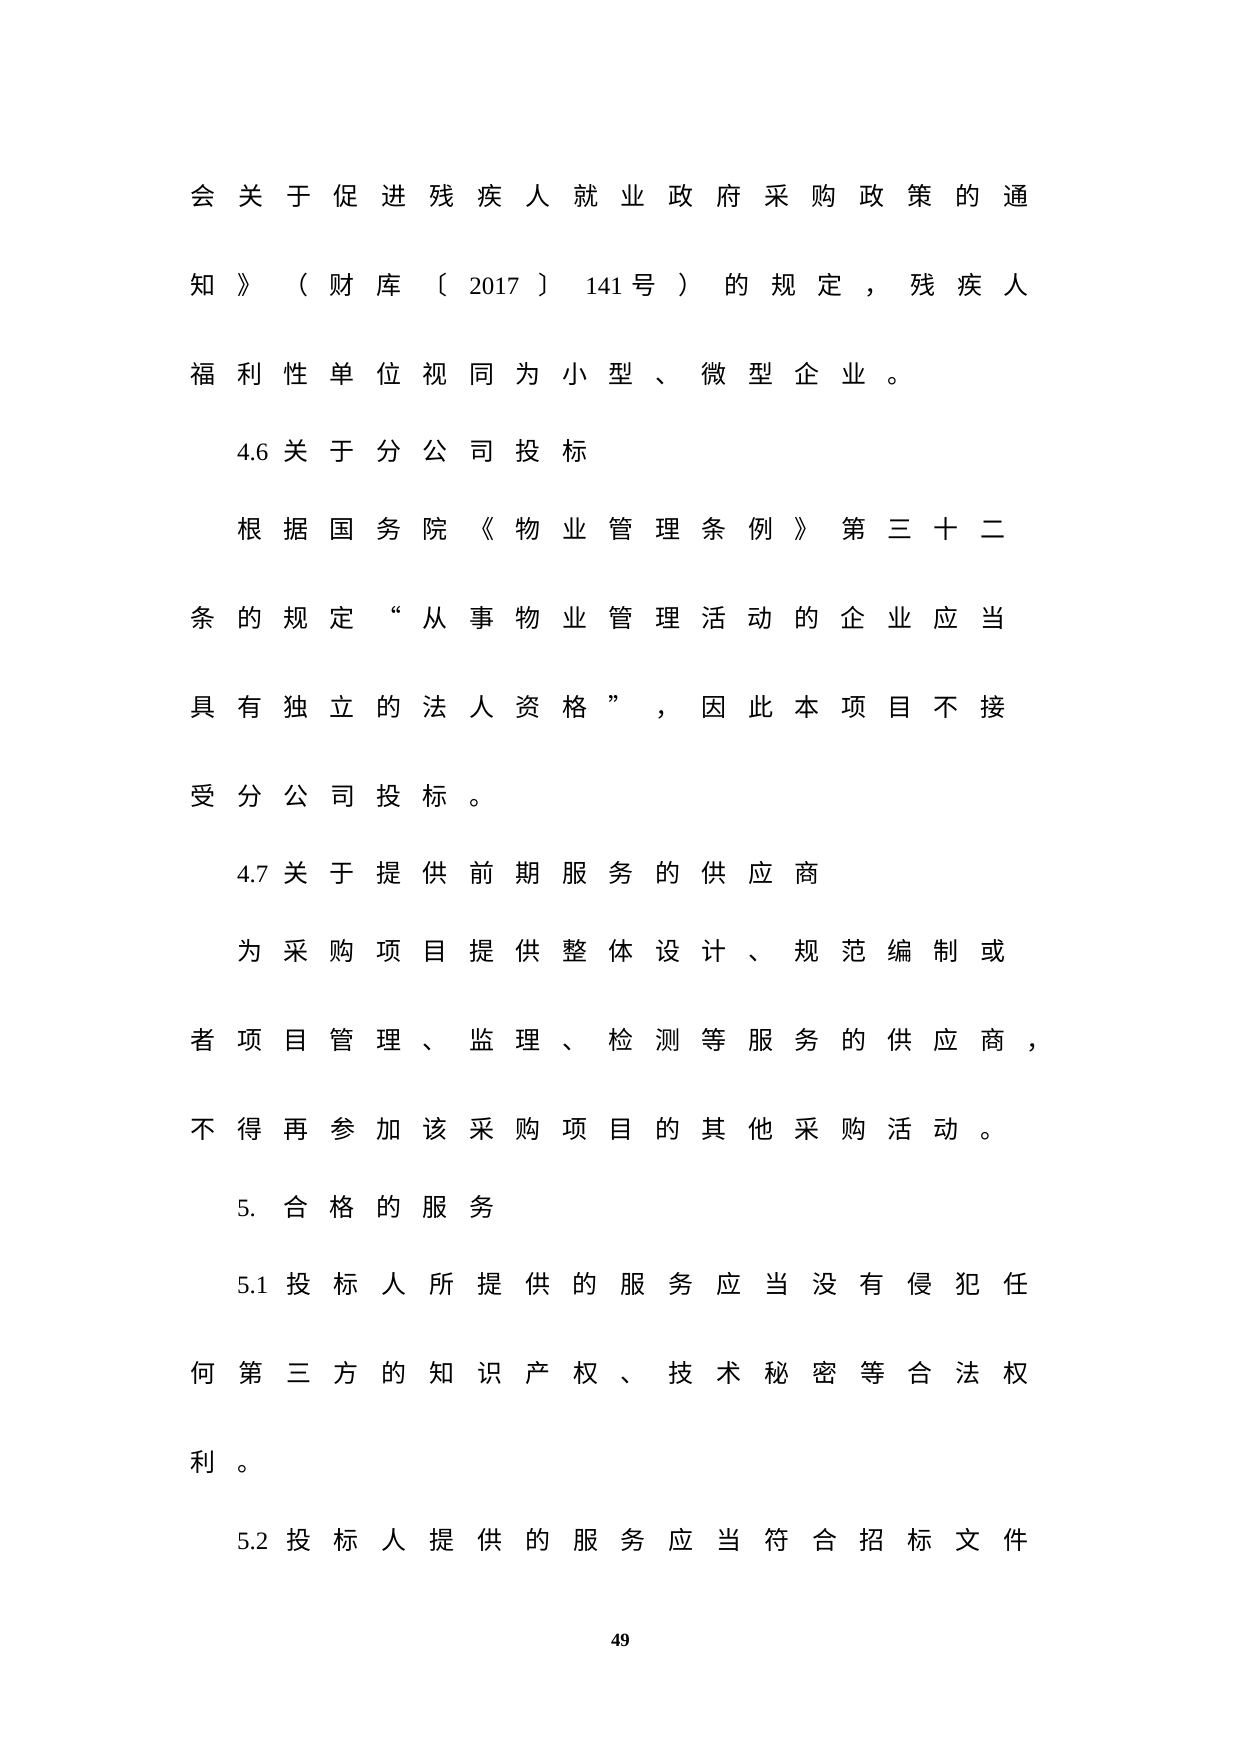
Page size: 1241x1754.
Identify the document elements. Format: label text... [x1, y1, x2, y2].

text 5. 合格的服务 [190, 1175, 1050, 1235]
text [190, 164, 1050, 402]
text 5.1 投标人所提供的服务应当没有侵犯任何第三方的知识产权、技术秘密等合法权利。 [190, 1253, 1050, 1490]
text 根据国务院《物业管理条例》第三十二条的规定“从事物业管理活动的企业应当具有独立的法人资格”，因此本项目不接受分公司投标。 [190, 498, 1050, 824]
text 4.6 关于分公司投标 [190, 420, 1050, 479]
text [190, 1508, 1050, 1568]
text 为采购项目提供整体设计、规范编制或者项目管理、监理、检测等服务的供应商，不得再参加该采购项目的其他采购活动。 [190, 920, 1050, 1157]
text 4.7 关于提供前期服务的供应商 [190, 842, 1050, 902]
